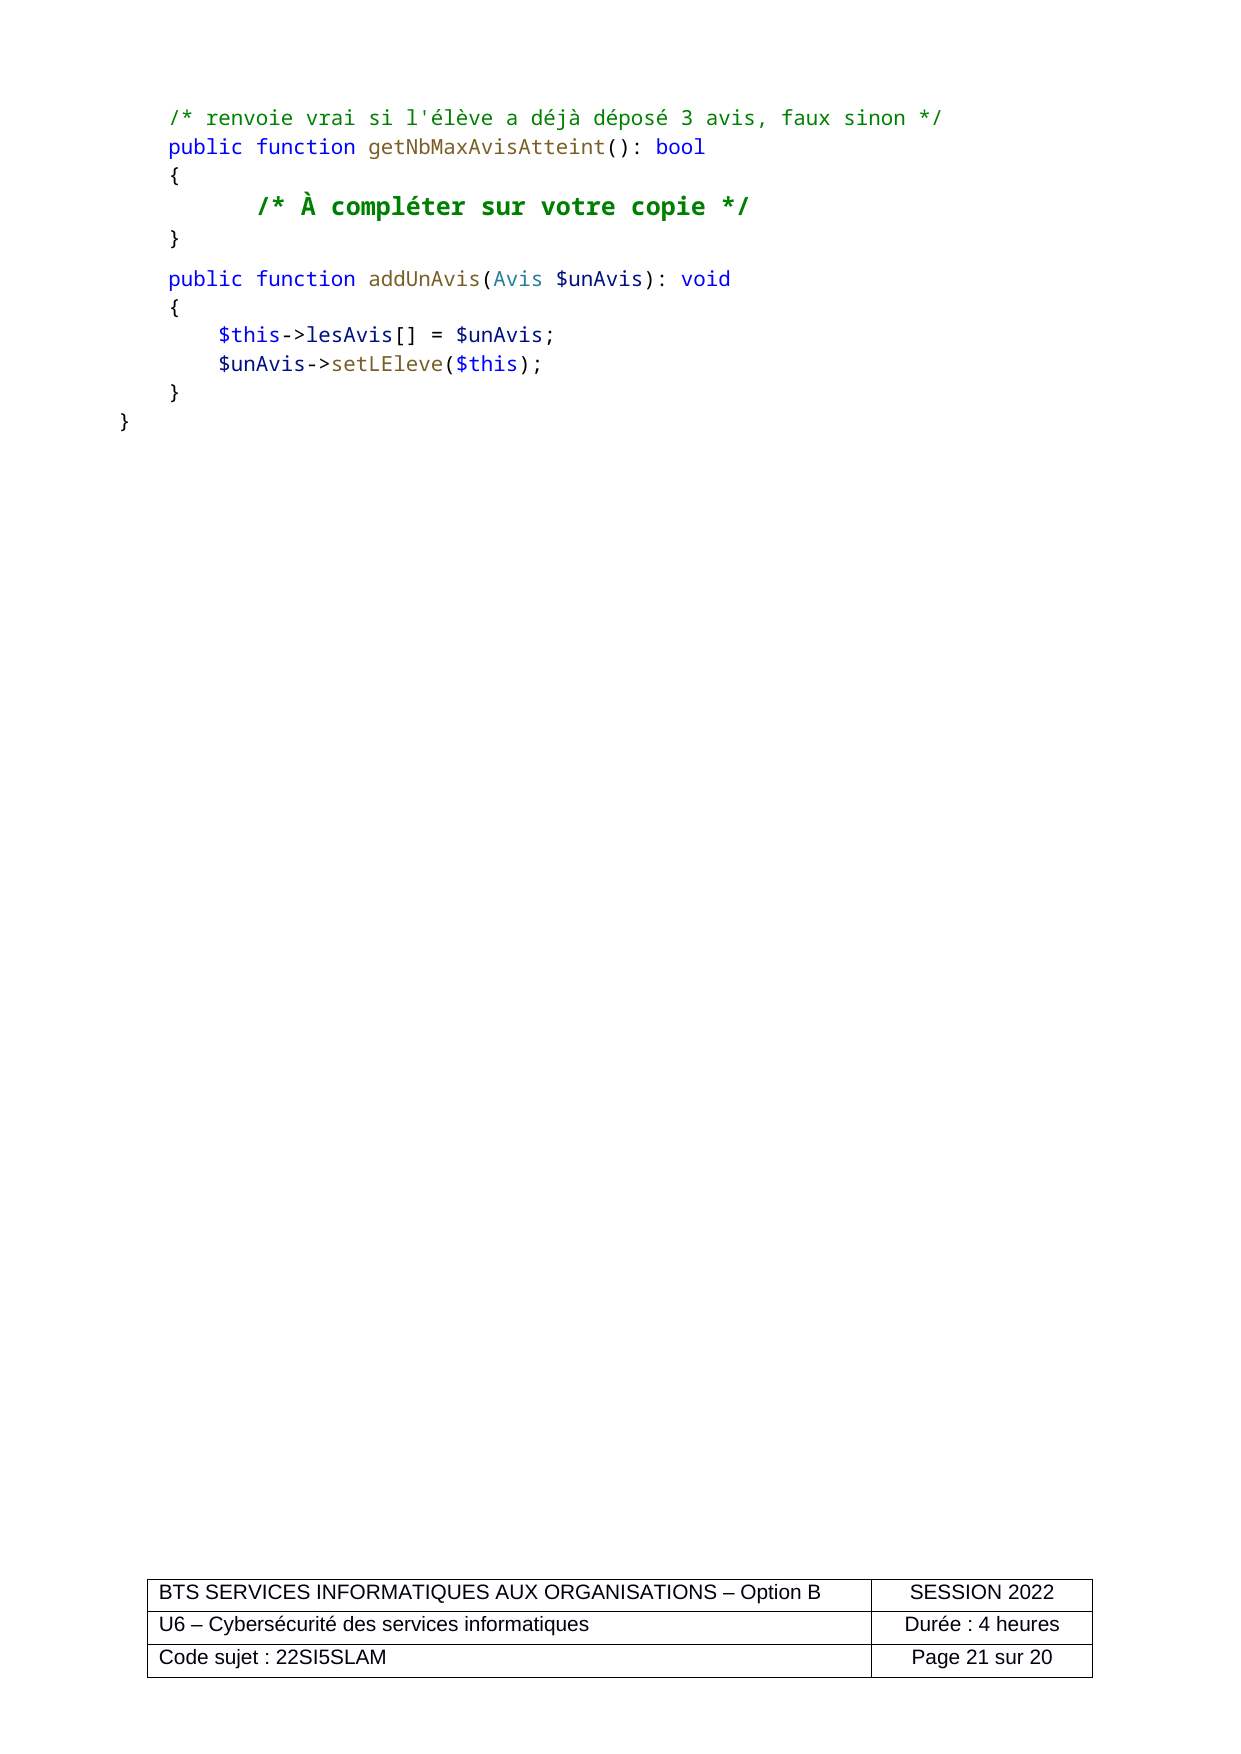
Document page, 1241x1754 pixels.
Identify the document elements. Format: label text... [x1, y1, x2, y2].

text $this->lesAvis[] = $unAvis; [118, 321, 1122, 349]
text } [118, 377, 1122, 406]
text public function getNbMaxAvisAtteint(): bool [118, 132, 1122, 160]
text { [118, 292, 1122, 321]
text /* renvoie vrai si l'élève a déjà déposé 3 avis, faux sinon */ [118, 103, 1122, 132]
text $unAvis->setLEleve($this); [118, 349, 1122, 377]
text { [118, 160, 1122, 189]
text public function addUnAvis(Avis $unAvis): void [118, 264, 1122, 292]
text } [118, 223, 1122, 251]
text } [118, 406, 1122, 434]
text /* À compléter sur votre copie */ [118, 189, 1122, 223]
